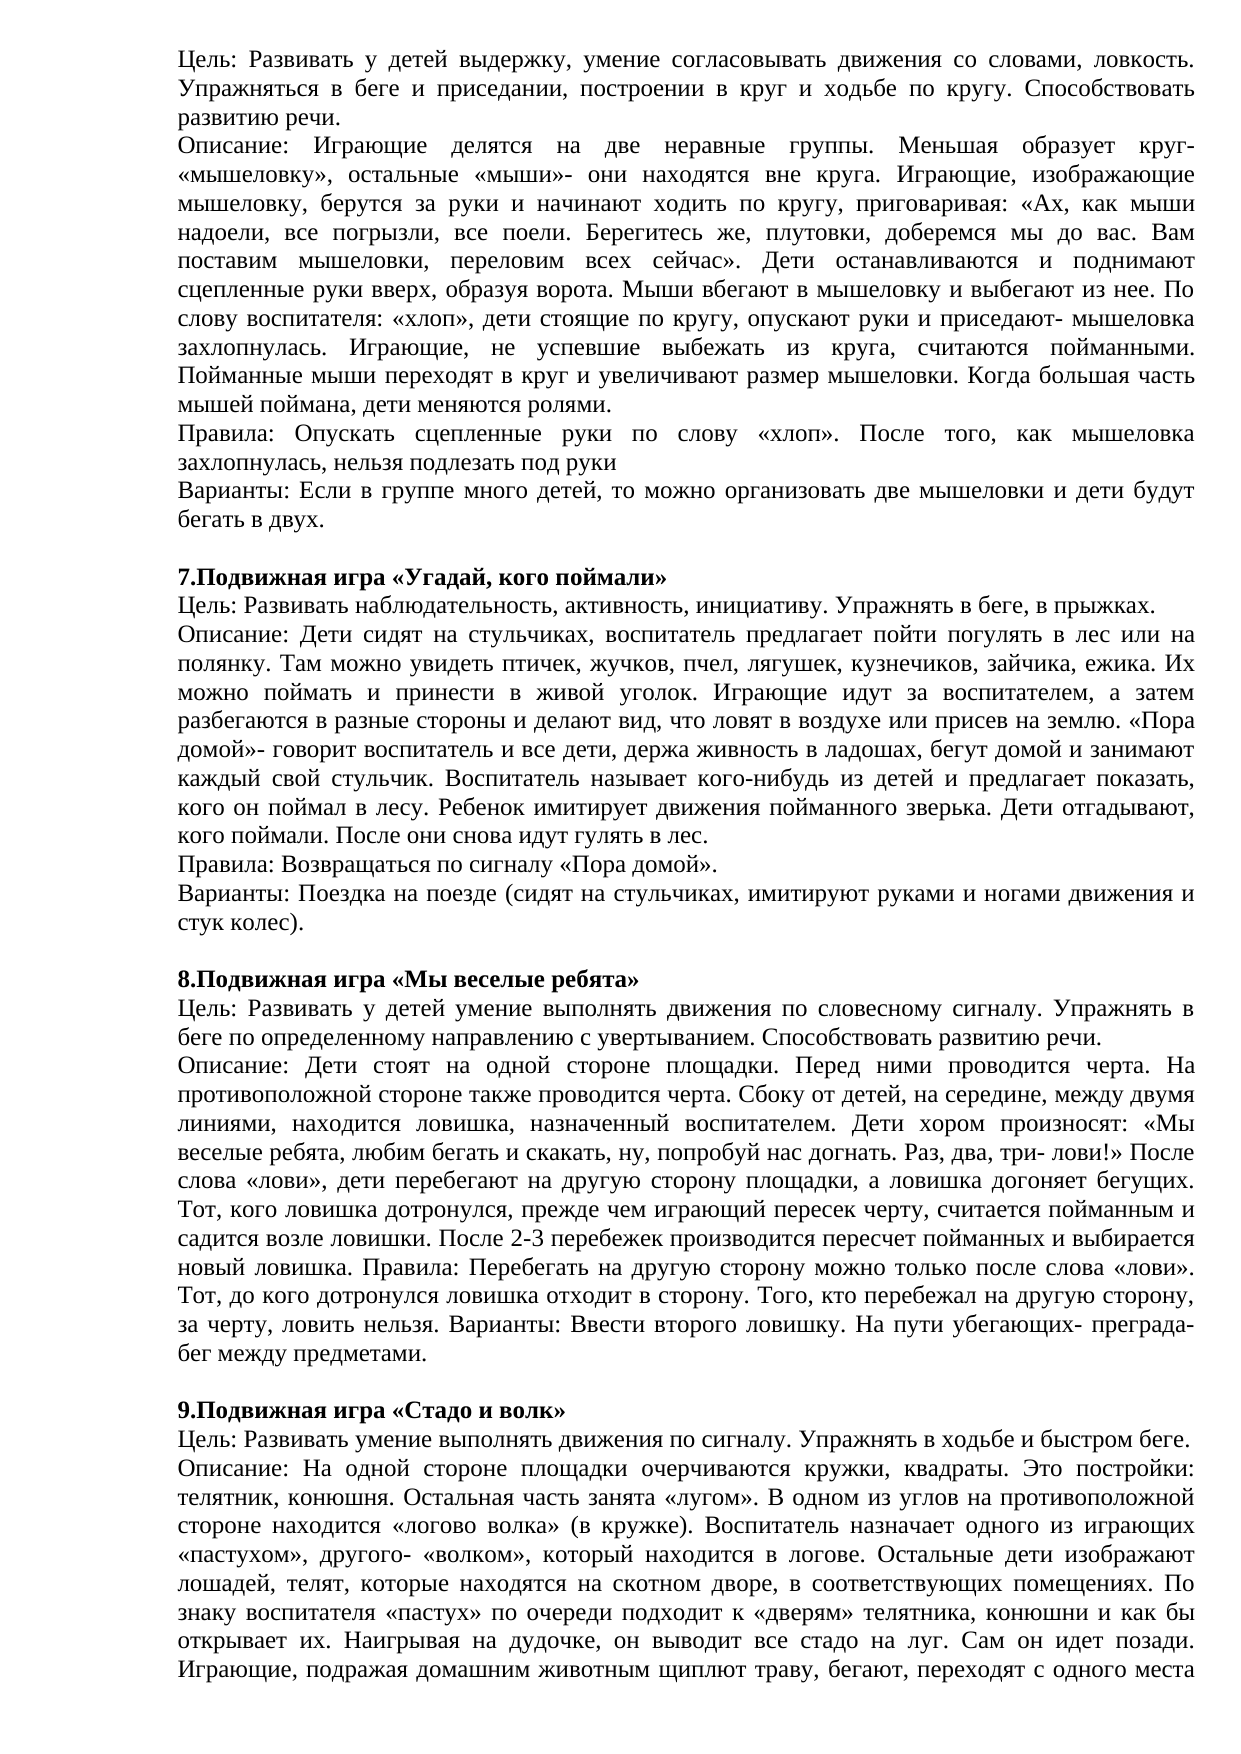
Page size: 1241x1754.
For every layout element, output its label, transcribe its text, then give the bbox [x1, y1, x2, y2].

text 9.Подвижная игра «Стадо и волк» [177, 1396, 1196, 1424]
text Варианты: Если в группе много детей, то можно организовать две мышеловки и дети будут бегать в двух. [177, 476, 1196, 533]
text Цель: Развивать у детей умение выполнять движения по словесному сигналу. Упражнять в беге по определенному направлению с увертыванием. Способствовать развитию речи. [177, 993, 1196, 1051]
text 8.Подвижная игра «Мы веселые ребята» [177, 964, 1196, 993]
text Правила: Опускать сцепленные руки по слову «хлоп». После того, как мышеловка захлопнулась, нельзя подлезать под руки [177, 418, 1196, 476]
text 7.Подвижная игра «Угадай, кого поймали» [177, 562, 1196, 591]
text Цель: Развивать умение выполнять движения по сигналу. Упражнять в ходьбе и быстром беге. [177, 1424, 1196, 1453]
text Цель: Развивать у детей выдержку, умение согласовывать движения со словами, ловкость. Упражняться в беге и приседании, построении в круг и ходьбе по кругу. Способствовать развитию речи. [177, 44, 1196, 131]
text Описание: Играющие делятся на две неравные группы. Меньшая образует круг- «мышеловку», остальные «мыши»- они находятся вне круга. Играющие, изображающие мышеловку, берутся за руки и начинают ходить по кругу, приговаривая: «Ах, как мыши надоели, все погрызли, все поели. Берегитесь же, плутовки, доберемся мы до вас. Вам поставим мышеловки, переловим всех сейчас». Дети останавливаются и поднимают сцепленные руки вверх, образуя ворота. Мыши вбегают в мышеловку и выбегают из нее. По слову воспитателя: «хлоп», дети стоящие по кругу, опускают руки и приседают- мышеловка захлопнулась. Играющие, не успевшие выбежать из круга, считаются пойманными. Пойманные мыши переходят в круг и увеличивают размер мышеловки. Когда большая часть мышей поймана, дети меняются ролями. [177, 131, 1196, 418]
text Цель: Развивать наблюдательность, активность, инициативу. Упражнять в беге, в прыжках. [177, 591, 1196, 619]
text Описание: Дети стоят на одной стороне площадки. Перед ними проводится черта. На противоположной стороне также проводится черта. Сбоку от детей, на середине, между двумя линиями, находится ловишка, назначенный воспитателем. Дети хором произносят: «Мы веселые ребята, любим бегать и скакать, ну, попробуй нас догнать. Раз, два, три- лови!» После слова «лови», дети перебегают на другую сторону площадки, а ловишка догоняет бегущих. Тот, кого ловишка дотронулся, прежде чем играющий пересек черту, считается пойманным и садится возле ловишки. После 2-3 перебежек производится пересчет пойманных и выбирается новый ловишка. Правила: Перебегать на другую сторону можно только после слова «лови». Тот, до кого дотронулся ловишка отходит в сторону. Того, кто перебежал на другую сторону, за черту, ловить нельзя. Варианты: Ввести второго ловишку. На пути убегающих- преграда- бег между предметами. [177, 1051, 1196, 1367]
text Описание: Дети сидят на стульчиках, воспитатель предлагает пойти погулять в лес или на полянку. Там можно увидеть птичек, жучков, пчел, лягушек, кузнечиков, зайчика, ежика. Их можно поймать и принести в живой уголок. Играющие идут за воспитателем, а затем разбегаются в разные стороны и делают вид, что ловят в воздухе или присев на землю. «Пора домой»- говорит воспитатель и все дети, держа живность в ладошах, бегут домой и занимают каждый свой стульчик. Воспитатель называет кого-нибудь из детей и предлагает показать, кого он поймал в лесу. Ребенок имитирует движения пойманного зверька. Дети отгадывают, кого поймали. После они снова идут гулять в лес. [177, 619, 1196, 849]
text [177, 1453, 1196, 1683]
text Варианты: Поездка на поезде (сидят на стульчиках, имитируют руками и ногами движения и стук колес). [177, 878, 1196, 936]
text Правила: Возвращаться по сигналу «Пора домой». [177, 849, 1196, 878]
